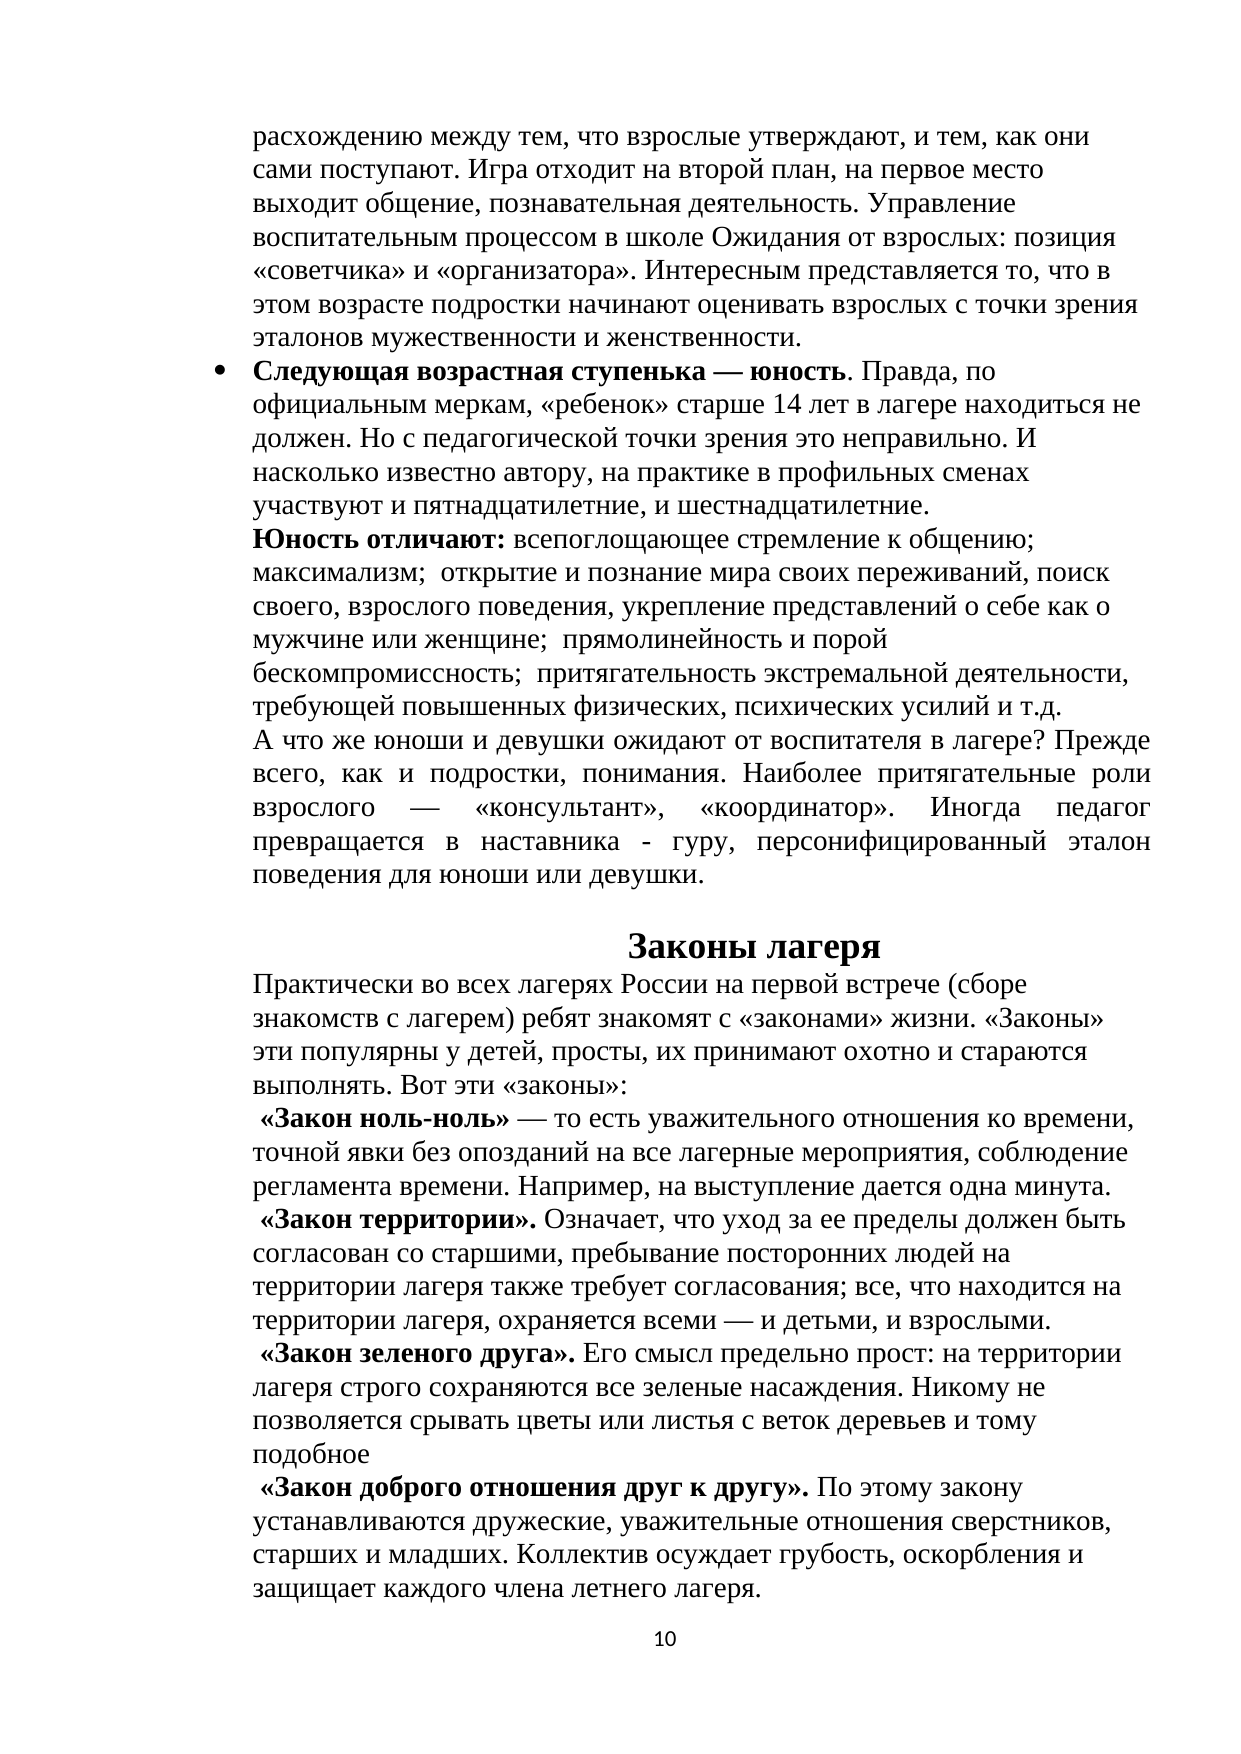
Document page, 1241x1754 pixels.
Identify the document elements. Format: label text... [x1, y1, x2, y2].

list «Закон ноль-ноль» — то есть уважительного отношения ко времени, точной явки без опозданий на все лагерные мероприятия, соблюдение регламента времени. Например, на выступление дается одна минута. [252, 1101, 1152, 1201]
list «Закон доброго отношения друг к другу». По этому закону устанавливаются дружеские, уважительные отношения сверстников, старших и младших. Коллектив осуждает грубость, оскорбления и защищает каждого члена летнего лагеря. [252, 1469, 1152, 1604]
list Следующая возрастная ступенька — юность. Правда, по официальным меркам, «ребенок» старше 14 лет в лагере находиться не должен. Но с педагогической точки зрения это неправильно. И насколько известно автору, на практике в профильных сменах участвуют и пятнадцатилетние, и шестнадцатилетние. [215, 353, 1152, 521]
list «Закон территории». Означает, что уход за ее пределы должен быть согласован со старшими, пребывание посторонних людей на территории лагеря также требует согласования; все, что находится на территории лагеря, охраняется всеми — и детьми, и взрослыми. [252, 1201, 1152, 1335]
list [252, 118, 1152, 353]
list Практически во всех лагерях России на первой встрече (сборе знакомств с лагерем) ребят знакомят с «законами» жизни. «Законы» эти популярны у детей, просты, их принимают охотно и стараются выполнять. Вот эти «законы»: [252, 966, 1152, 1101]
list «Закон зеленого друга». Его смысл предельно прост: на территории лагеря строго сохраняются все зеленые насаждения. Никому не позволяется срывать цветы или листья с веток деревьев и тому подобное [252, 1335, 1152, 1469]
list А что же юноши и девушки ожидают от воспитателя в лагере? Прежде всего, как и подростки, понимания. Наиболее притягательные роли взрослого — «консультант», «координатор». Иногда педагог превращается в наставника - гуру, персонифицированный эталон поведения для юноши или девушки. [252, 722, 1152, 890]
list Законы лагеря [252, 923, 1152, 966]
list Юность отличают: всепоглощающее стремление к общению; максимализм; открытие и познание мира своих переживаний, поиск своего, взрослого поведения, укрепление представлений о себе как о мужчине или женщине; прямолинейность и порой бескомпромиссность; притягательность экстремальной деятельности, требующей повышенных физических, психических усилий и т.д. [252, 521, 1152, 722]
